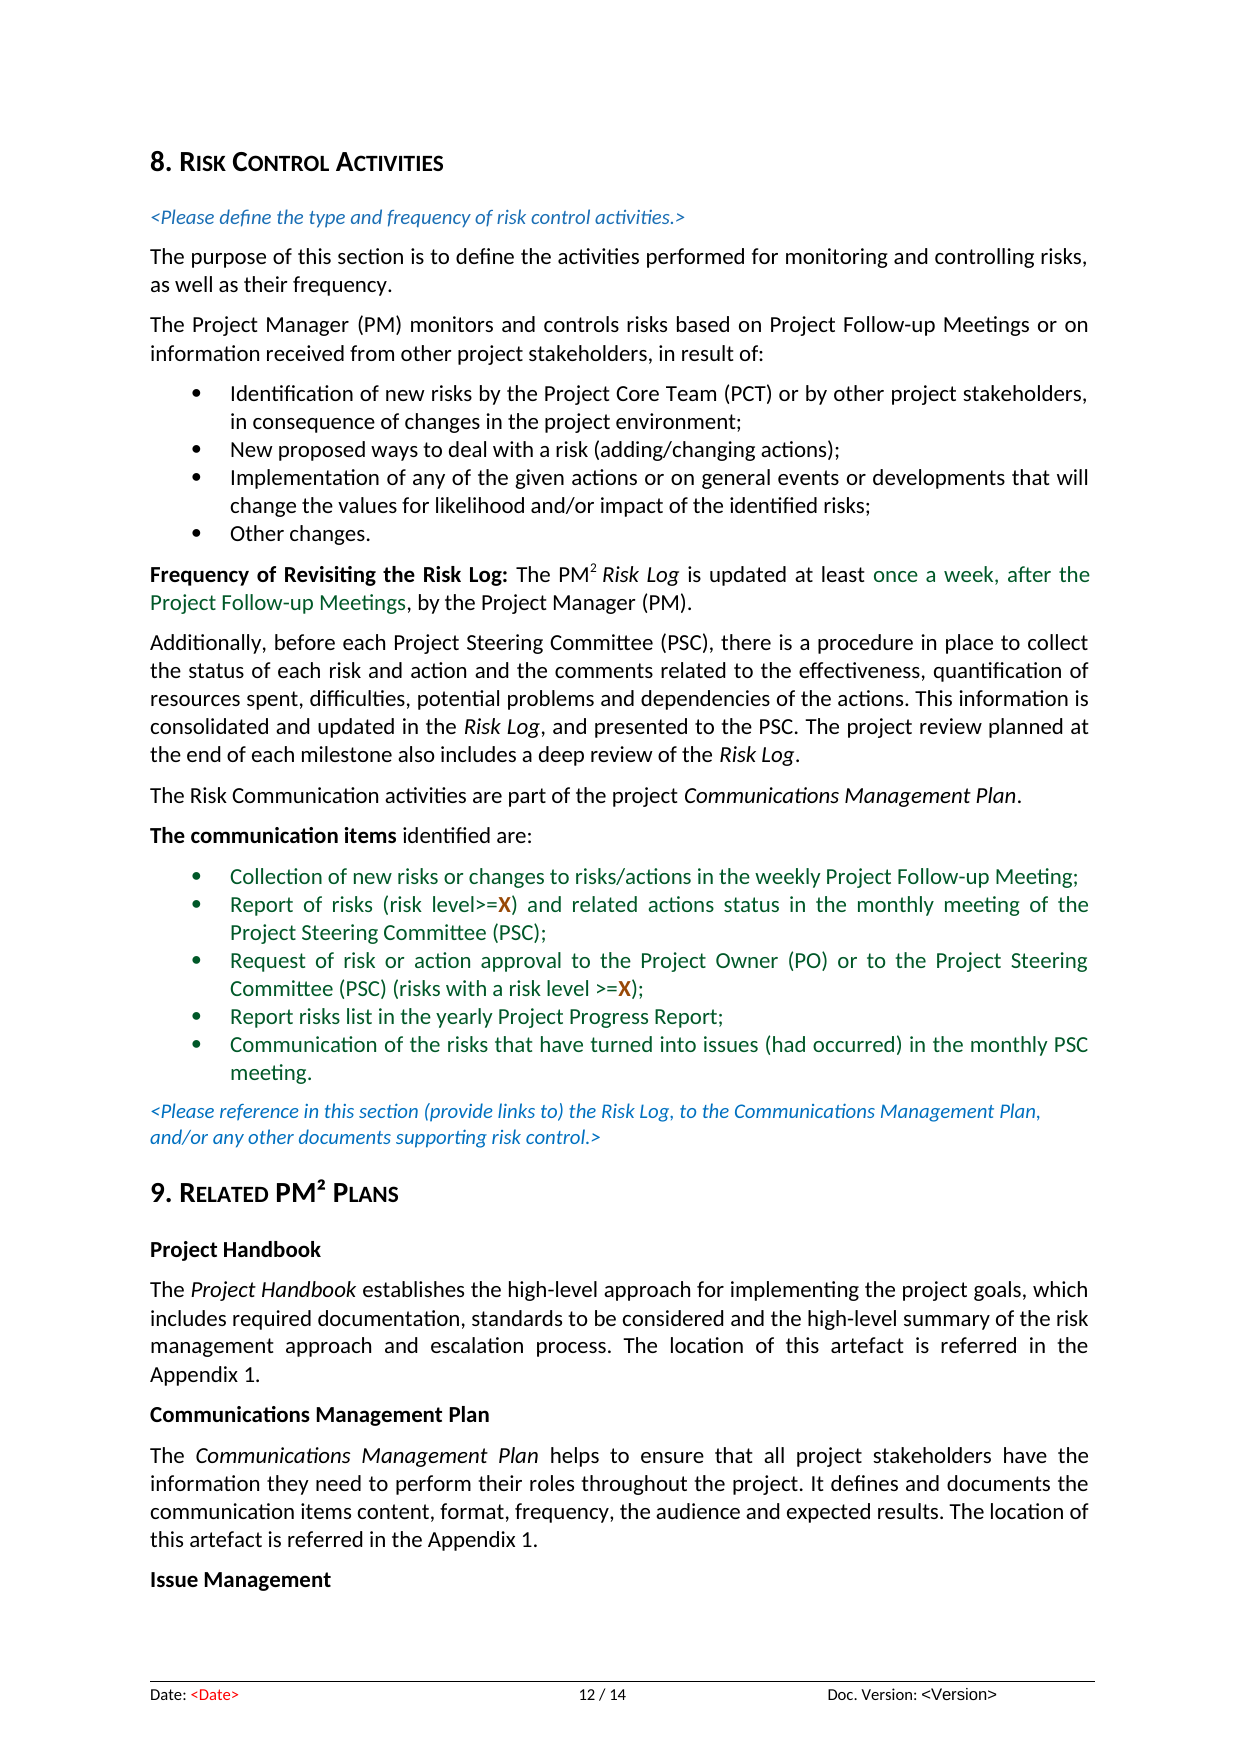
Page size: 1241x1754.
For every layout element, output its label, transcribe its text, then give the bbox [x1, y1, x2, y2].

text Project Handbook [150, 1235, 1090, 1263]
text Issue Management [150, 1565, 1090, 1593]
text Communications Management Plan [150, 1400, 1090, 1428]
list Collection of new risks or changes to risks/actions in the weekly Project Follow-up Meeting; [192, 862, 1090, 890]
list New proposed ways to deal with a risk (adding/changing actions); [192, 435, 1090, 463]
text The Risk Communication activities are part of the project Communications Management Plan. [150, 781, 1090, 809]
text <Please define the type and frequency of risk control activities.> [150, 204, 1090, 229]
list Other changes. [192, 519, 1090, 547]
text The communication items identified are: [150, 821, 1090, 849]
text <Please reference in this section (provide links to) the Risk Log, to the Communications Management Plan, and/or any other documents supporting risk control.> [150, 1099, 1090, 1149]
list Request of risk or action approval to the Project Owner (PO) or to the Project Steering Committee (PSC) (risks with a risk level >=X); [192, 946, 1090, 1002]
list The Communications Management Plan helps to ensure that all project stakeholders have the information they need to perform their roles throughout the project. It defines and documents the communication items content, format, frequency, the audience and expected results. The location of this artefact is referred in the Appendix 1. [150, 1441, 1090, 1553]
subtitle Risk Control Activities [150, 143, 1090, 179]
text Frequency of Revisiting the Risk Log: The PM2 Risk Log is updated at least once a week, after the Project Follow-up Meetings, by the Project Manager (PM). [150, 560, 1090, 616]
text The Project Handbook establishes the high-level approach for implementing the project goals, which includes required documentation, standards to be considered and the high-level summary of the risk management approach and escalation process. The location of this artefact is referred in the Appendix 1. [150, 1276, 1090, 1388]
subtitle Related PM² Plans [150, 1174, 1090, 1210]
list Report of risks (risk level>=X) and related actions status in the monthly meeting of the Project Steering Committee (PSC); [192, 890, 1090, 946]
list Report risks list in the yearly Project Progress Report; [192, 1002, 1090, 1030]
list Identification of new risks by the Project Core Team (PCT) or by other project stakeholders, in consequence of changes in the project environment; [192, 379, 1090, 435]
text Additionally, before each Project Steering Committee (PSC), there is a procedure in place to collect the status of each risk and action and the comments related to the effectiveness, quantification of resources spent, difficulties, potential problems and dependencies of the actions. This information is consolidated and updated in the Risk Log, and presented to the PSC. The project review planned at the end of each milestone also includes a deep review of the Risk Log. [150, 628, 1090, 768]
list Implementation of any of the given actions or on general events or developments that will change the values for likelihood and/or impact of the identified risks; [192, 463, 1090, 519]
text The Project Manager (PM) monitors and controls risks based on Project Follow-up Meetings or on information received from other project stakeholders, in result of: [150, 311, 1090, 367]
list Communication of the risks that have turned into issues (had occurred) in the monthly PSC meeting. [192, 1030, 1090, 1086]
text The purpose of this section is to define the activities performed for monitoring and controlling risks, as well as their frequency. [150, 242, 1090, 298]
